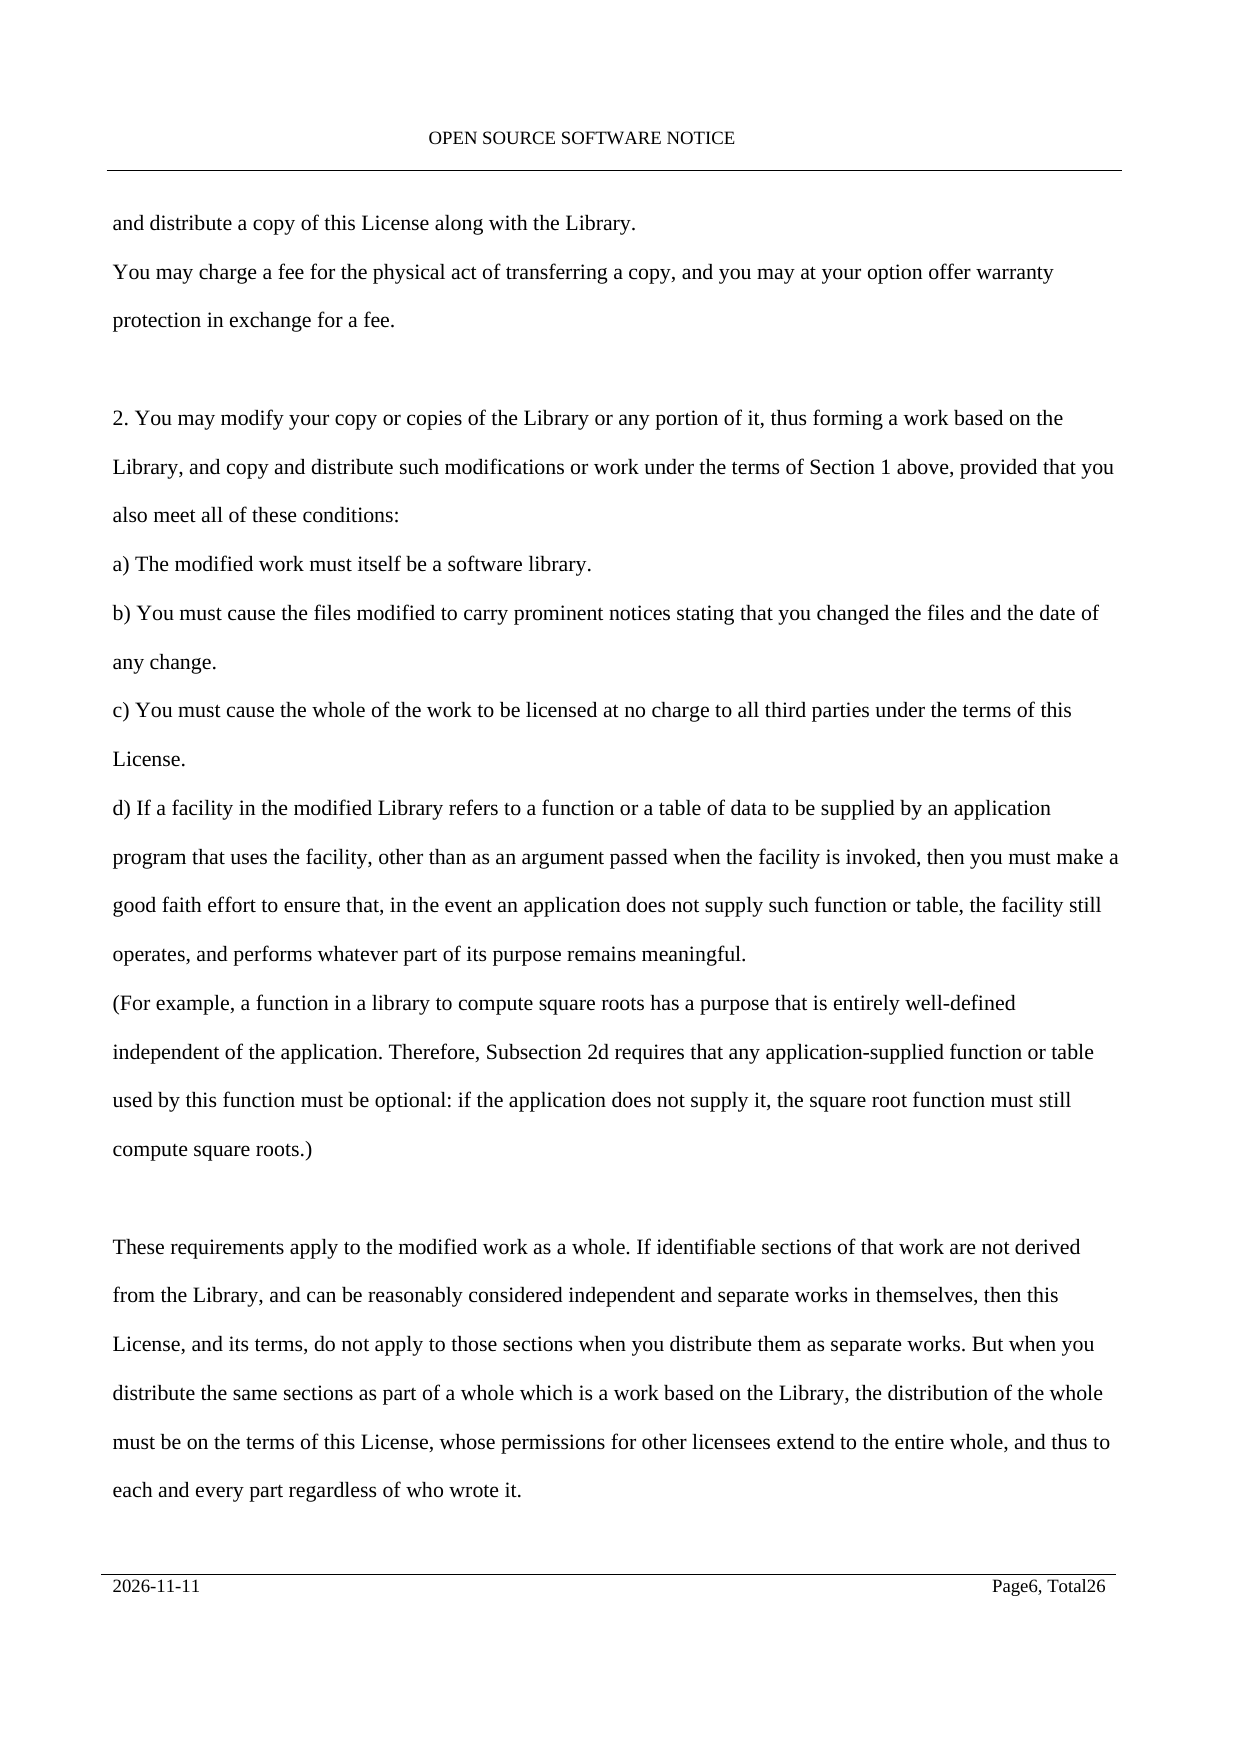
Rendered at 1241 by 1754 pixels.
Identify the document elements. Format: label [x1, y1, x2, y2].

text [112, 206, 1128, 1506]
